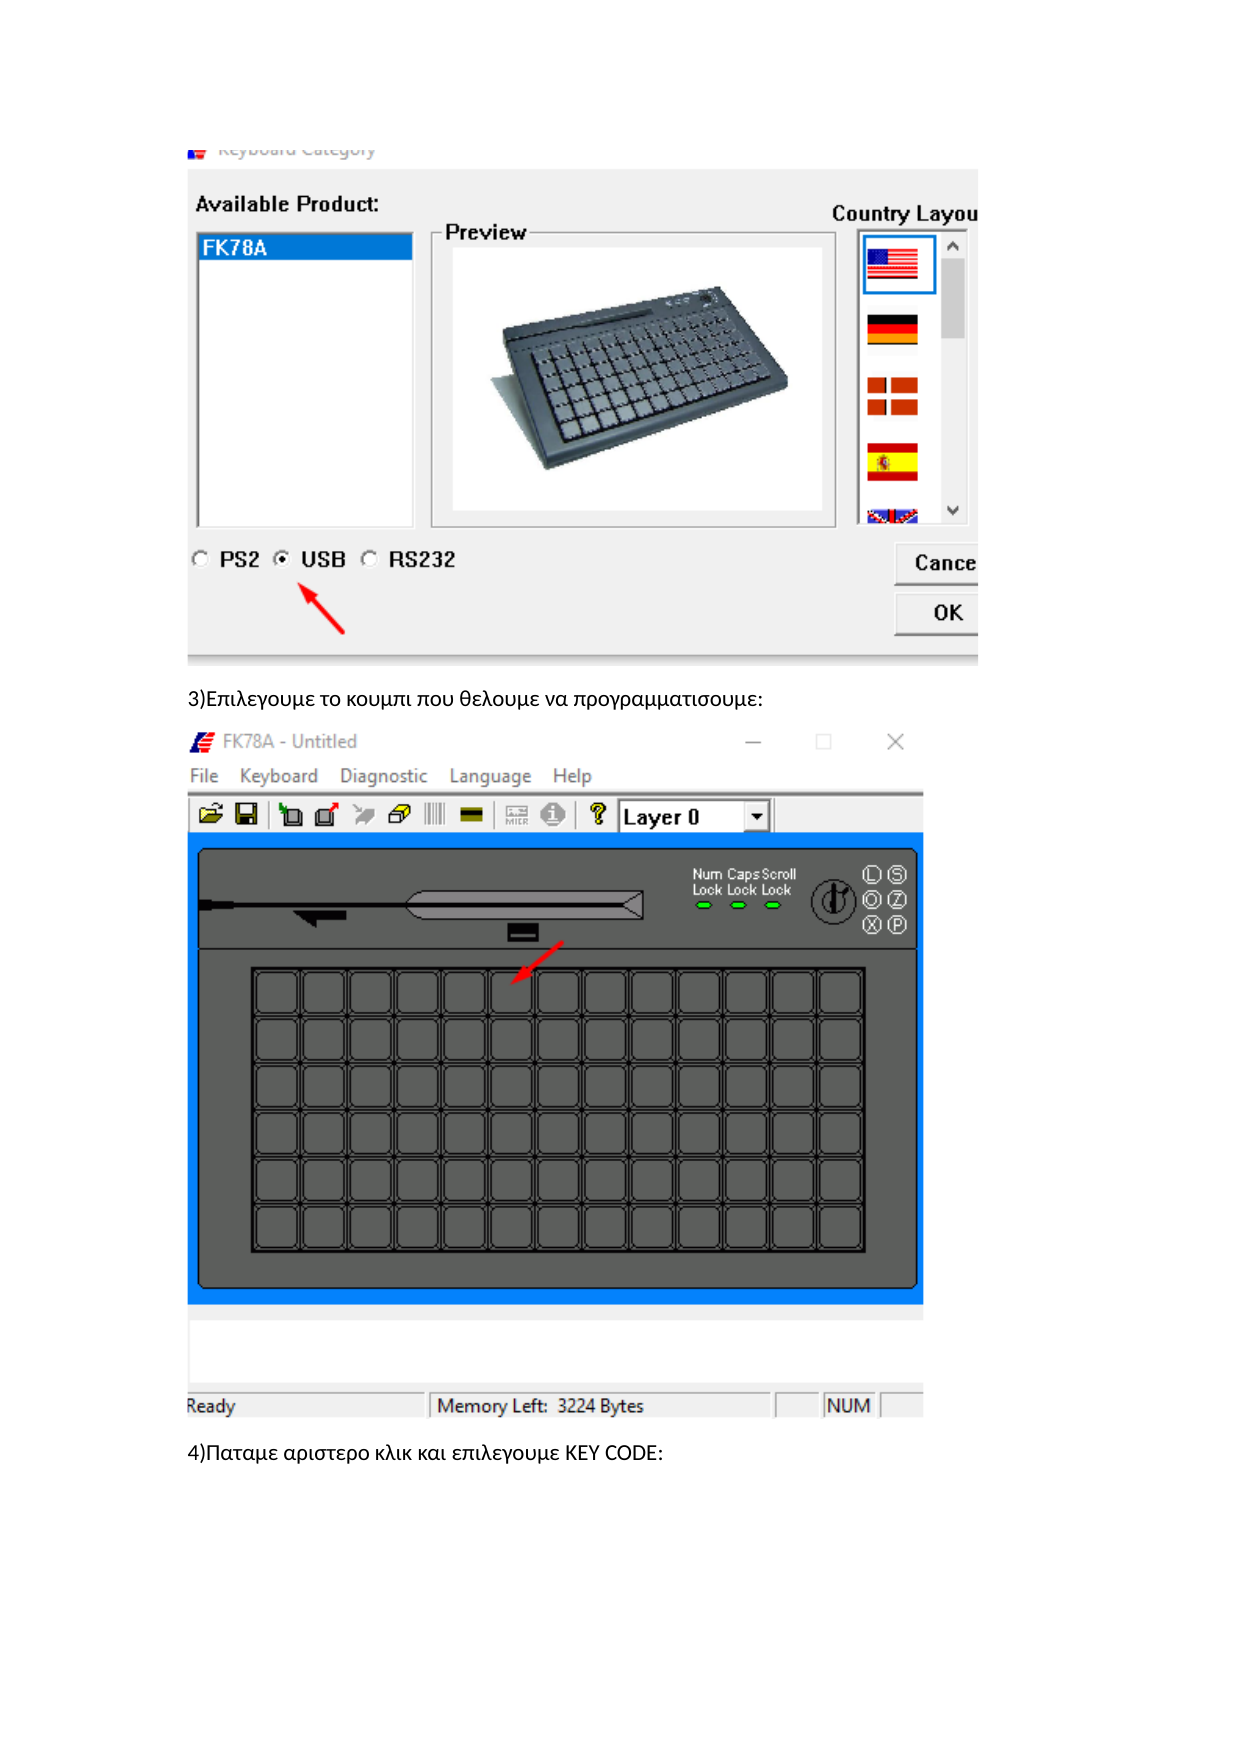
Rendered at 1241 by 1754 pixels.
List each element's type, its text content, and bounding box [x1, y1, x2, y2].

text 4)Παταμε αριστερο κλικ και επιλεγουμε KEY CODE: [187, 1438, 1053, 1466]
text 3)Επιλεγουμε το κουμπι που θελουμε να προγραμματισουμε: [187, 684, 1053, 712]
picture [187, 150, 979, 666]
picture [187, 731, 924, 1419]
